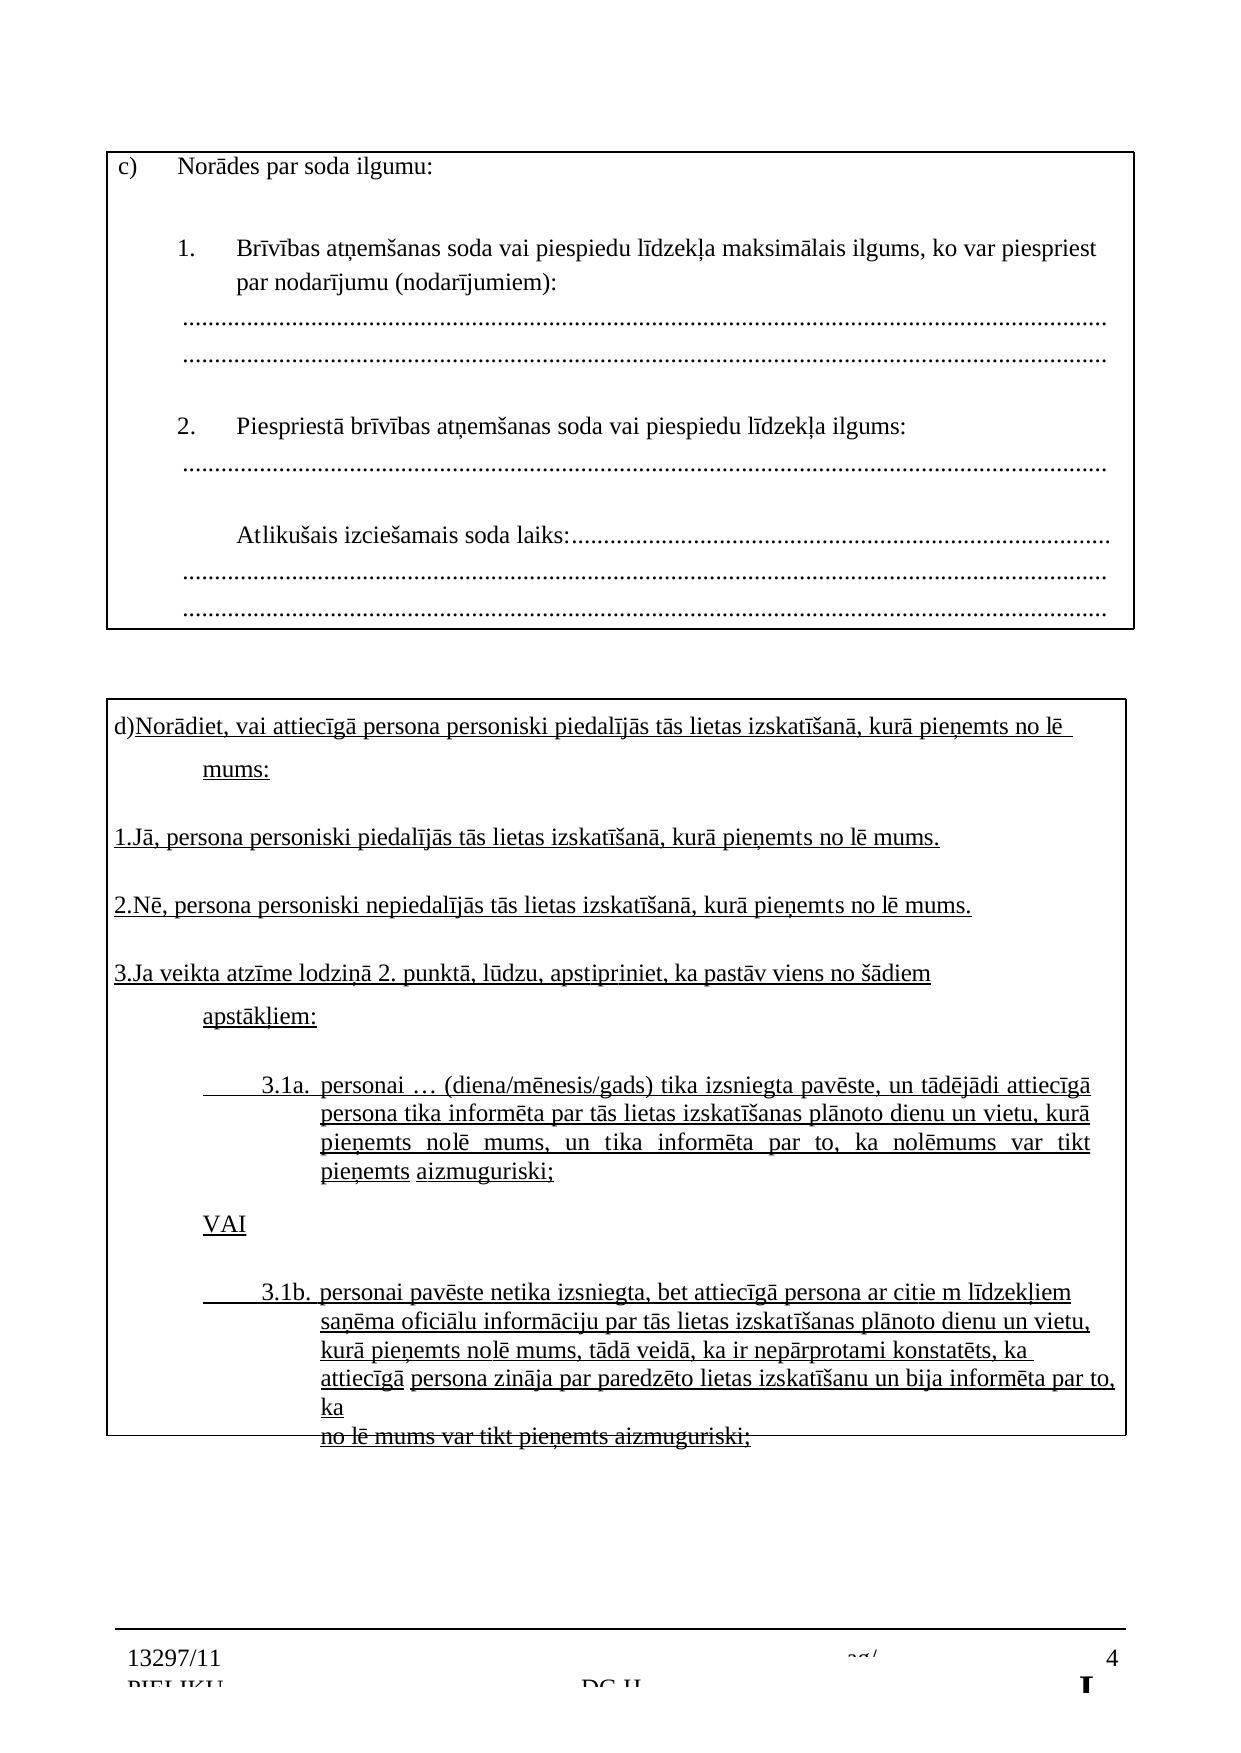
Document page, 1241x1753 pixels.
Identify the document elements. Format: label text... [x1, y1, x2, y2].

text ................................................................................................................................................ [182, 302, 1138, 331]
text 3.1a. personai … (diena/mēnesis/gads) tika izsniegta pavēste, un tādējādi attiecīgā persona tika informēta par tās lietas izskatīšanas plānoto dienu un vietu, kurā pieņemts nolē mums, un tika informēta par to, ka nolēmums var tikt pieņemts aizmuguriski; [202, 1070, 1091, 1095]
text VAI [202, 1209, 1138, 1238]
text 3.1b. personai pavēste netika izsniegta, bet attiecīgā persona ar citie m līdzekļiem saņēma oficiālu informāciju par tās lietas izskatīšanas plānoto dienu un vietu, kurā pieņemts nolē mums, tādā veidā, ka ir nepārprotami konstatēts, ka attiecīgā persona zināja par paredzēto lietas izskatīšanu un bija informēta par to, ka [202, 1278, 1117, 1421]
text ................................................................................................................................................ [182, 448, 1138, 477]
text ................................................................................................................................................ [182, 593, 1138, 622]
text 3.1a. personai … (diena/mēnesis/gads) tika izsniegta pavēste, un tādējādi attiecīgā persona tika informēta par tās lietas izskatīšanas plānoto dienu un vietu, kurā pieņemts nolē mums, un tika informēta par to, ka nolēmums var tikt pieņemts aizmuguriski; [202, 1096, 1091, 1185]
text no lē mums var tikt pieņemts aizmuguriski; [320, 1421, 1138, 1449]
list Piespriestā brīvības atņemšanas soda vai piespiedu līdzekļa ilgums: [177, 411, 1138, 440]
list Nē, persona personiski nepiedalījās tās lietas izskatīšanā, kurā pieņemts no lē mums. [114, 891, 1138, 919]
list Jā, persona personiski piedalījās tās lietas izskatīšanā, kurā pieņemts no lē mums. [114, 822, 1138, 851]
list Norādes par soda ilgumu: [118, 151, 1138, 180]
list Brīvības atņemšanas soda vai piespiedu līdzekļa maksimālais ilgums, ko var piespriest par nodarījumu (nodarījumiem): [177, 233, 1102, 295]
text ................................................................................................................................................ [182, 339, 1138, 368]
list Norādiet, vai attiecīgā persona personiski piedalījās tās lietas izskatīšanā, kurā pieņemts no lē mums: [114, 711, 1081, 782]
list Ja veikta atzīme lodziņā 2. punktā, lūdzu, apstipriniet, ka pastāv viens no šādiem apstākļiem: [114, 958, 1009, 1030]
text Atlikušais izciešamais soda laiks:.................................................................................... [236, 520, 1138, 549]
text ................................................................................................................................................ [182, 556, 1138, 585]
